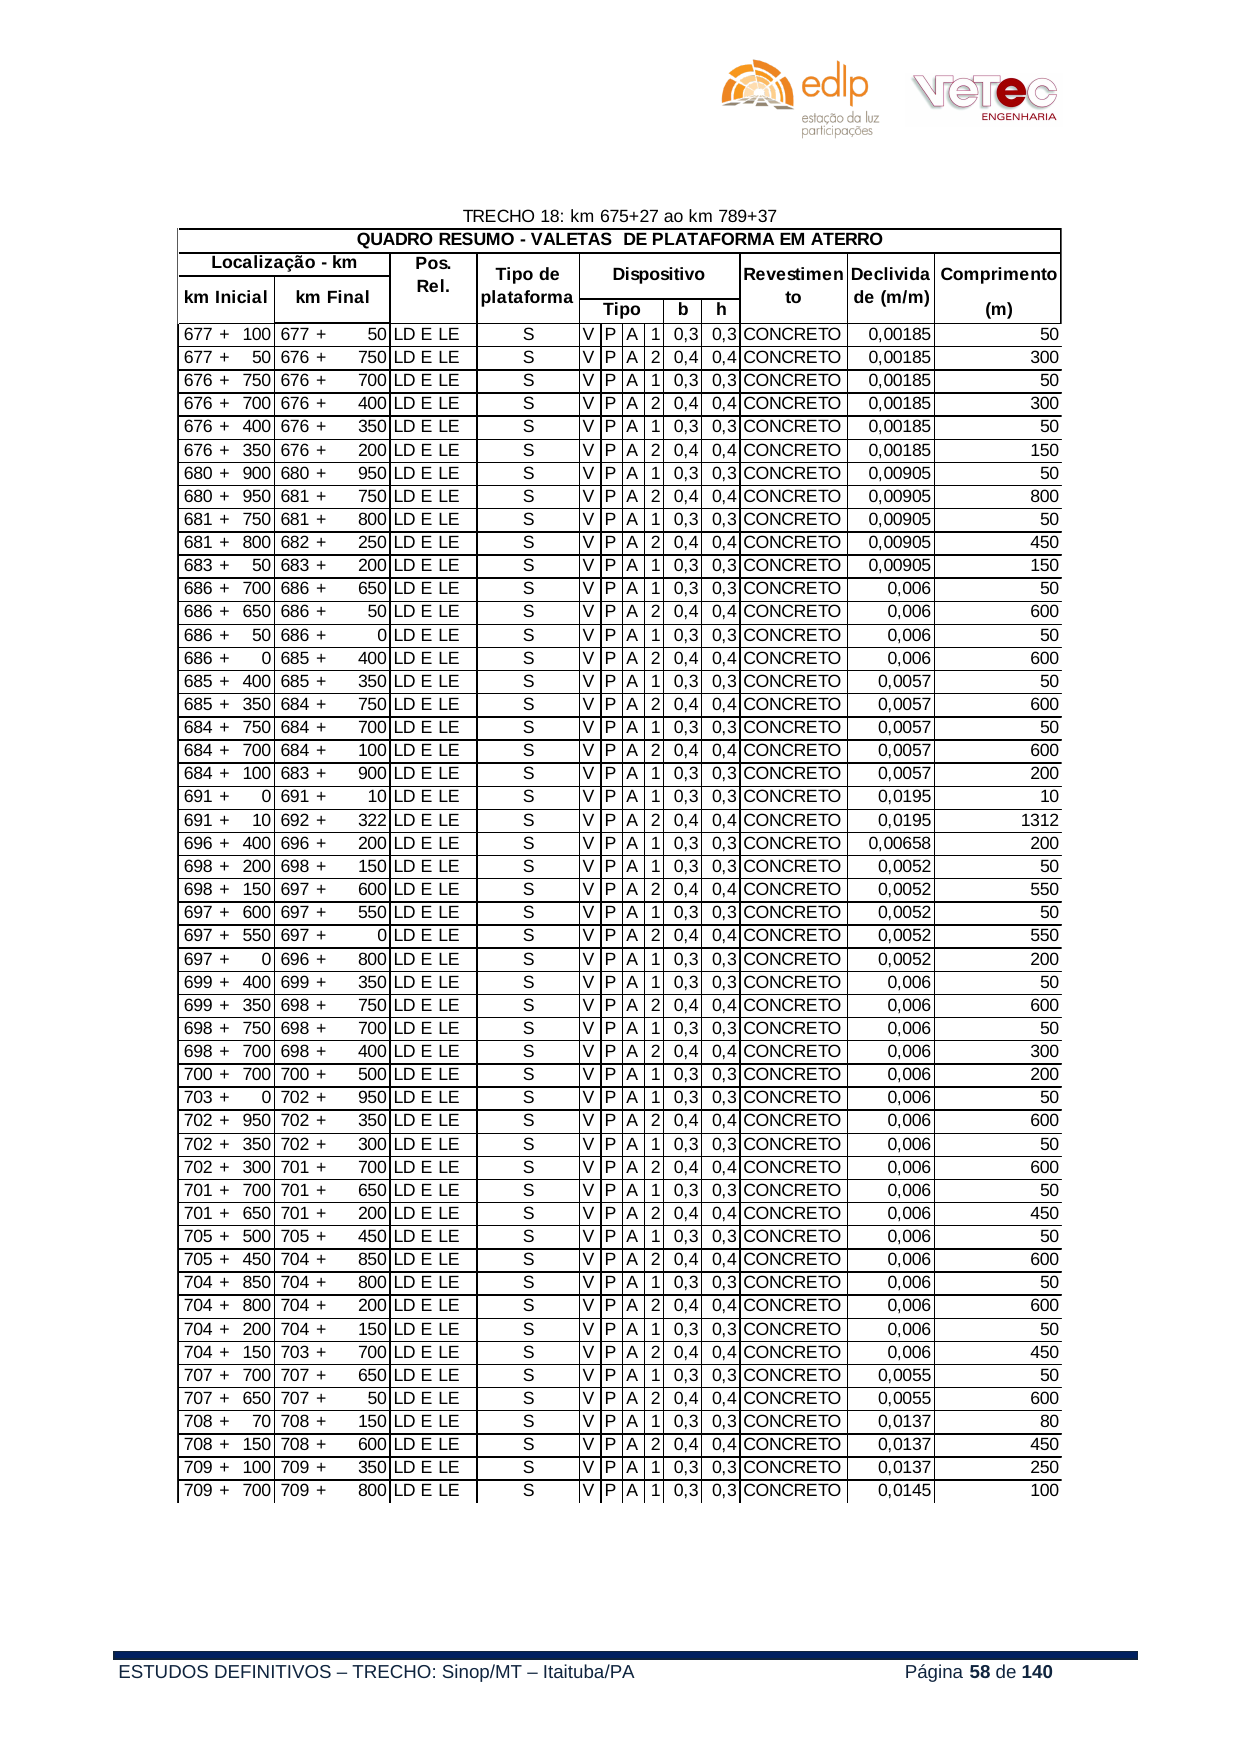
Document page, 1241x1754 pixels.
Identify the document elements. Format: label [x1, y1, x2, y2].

picture [904, 73, 1064, 127]
picture [700, 27, 893, 158]
